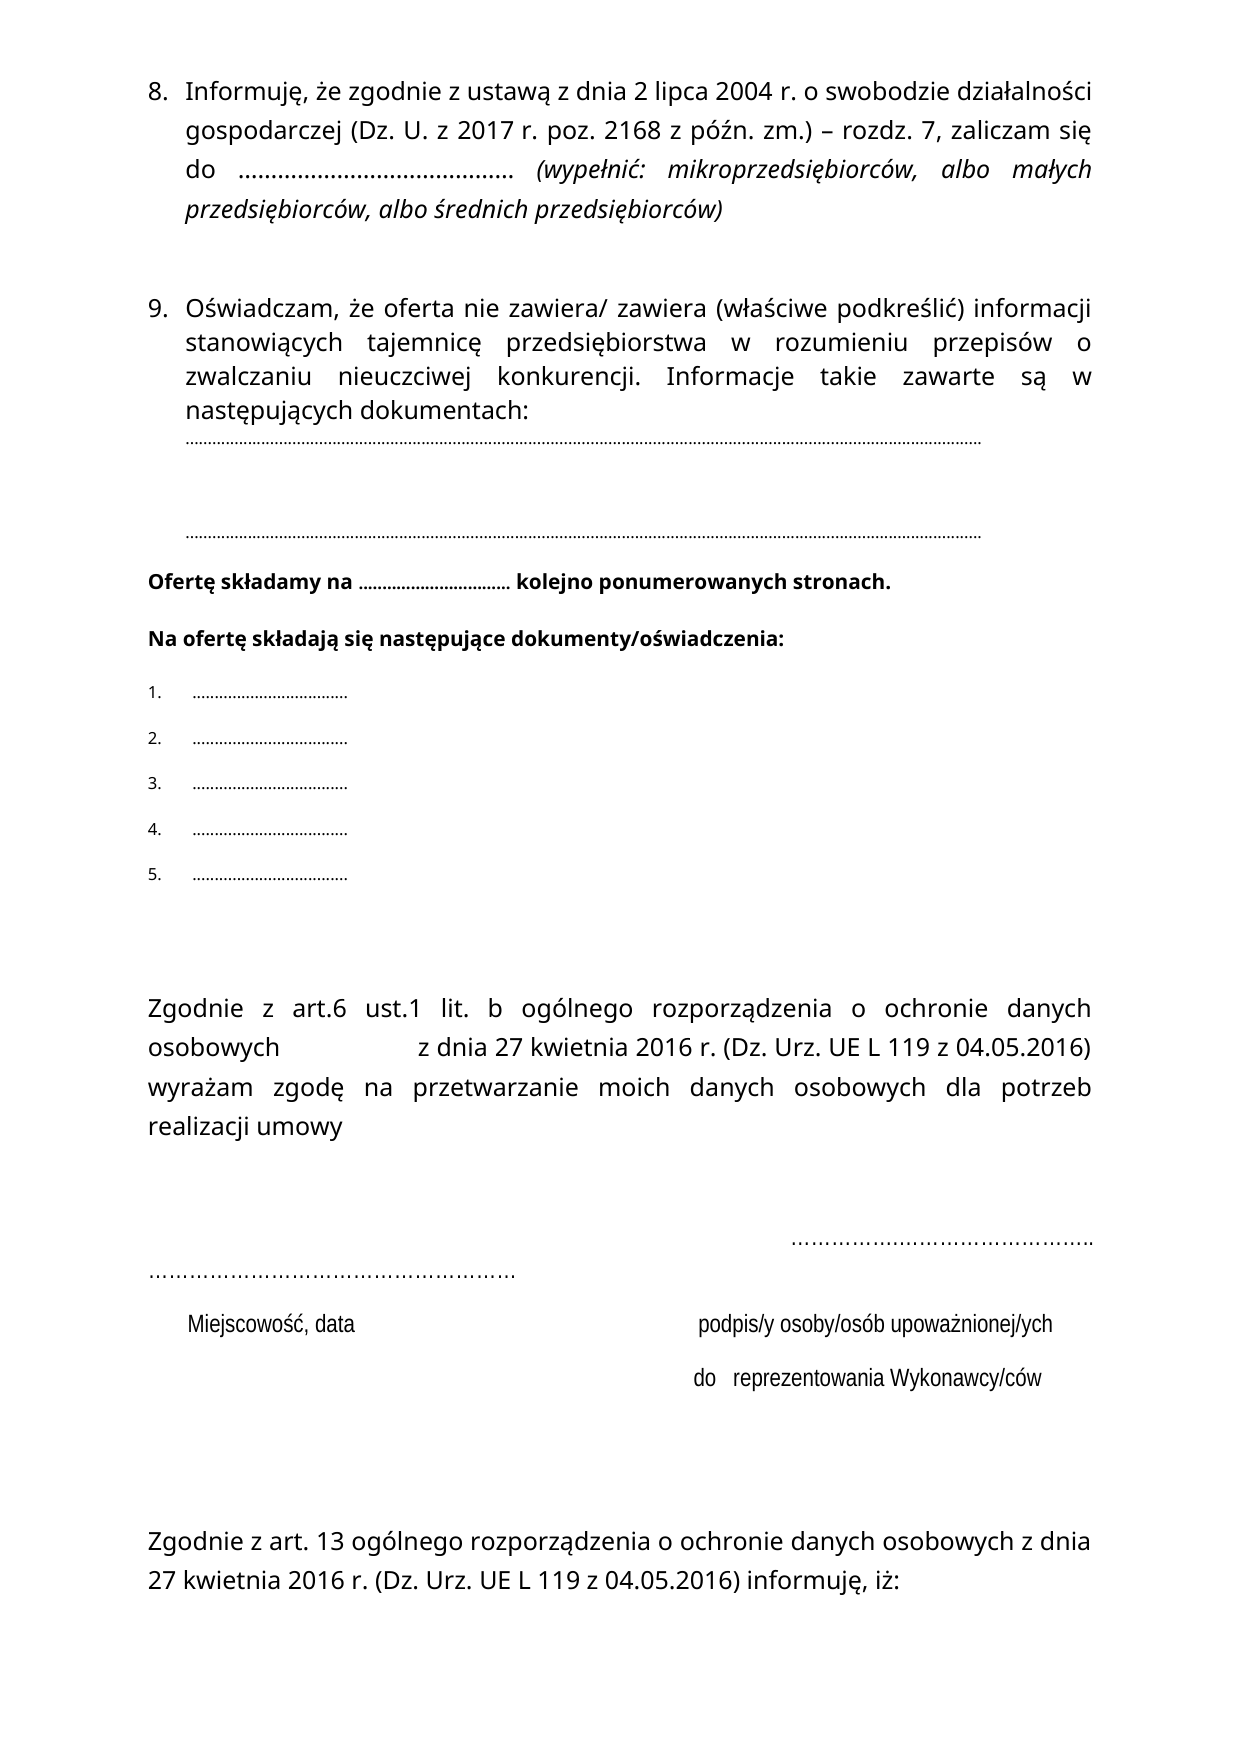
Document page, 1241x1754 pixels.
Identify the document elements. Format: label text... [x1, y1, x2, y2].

text ................................................................................................................................................................................... [185, 427, 1093, 449]
text do reprezentowania Wykonawcy/ców [148, 1363, 1093, 1391]
text ................................................................................................................................................................................... [185, 521, 1093, 543]
list Informuję, że zgodnie z ustawą z dnia 2 lipca 2004 r. o swobodzie działalności gospodarczej (Dz. U. z 2017 r. poz. 2168 z późn. zm.) – rozdz. 7, zaliczam się do …………………………………… (wypełnić: mikroprzedsiębiorców, albo małych przedsiębiorców, albo średnich przedsiębiorców) [148, 74, 1093, 225]
text Na ofertę składają się następujące dokumenty/oświadczenia: [148, 624, 1093, 653]
text 2. ................................... [148, 727, 1093, 749]
text Zgodnie z art. 13 ogólnego rozporządzenia o ochronie danych osobowych z dnia 27 kwietnia 2016 r. (Dz. Urz. UE L 119 z 04.05.2016) informuję, iż: [148, 1524, 1093, 1597]
text Zgodnie z art.6 ust.1 lit. b ogólnego rozporządzenia o ochronie danych osobowych z dnia 27 kwietnia 2016 r. (Dz. Urz. UE L 119 z 04.05.2016) wyrażam zgodę na przetwarzanie moich danych osobowych dla potrzeb realizacji umowy [148, 991, 1093, 1142]
list Oświadczam, że oferta nie zawiera/ zawiera (właściwe podkreślić) informacji stanowiących tajemnicę przedsiębiorstwa w rozumieniu przepisów o zwalczaniu nieuczciwej konkurencji. Informacje takie zawarte są w następujących dokumentach: [148, 291, 1093, 427]
text Miejscowość, data podpis/y osoby/osób upoważnionej/ych [148, 1309, 1093, 1337]
text …………….……………………….. ……………………………………………… [148, 1222, 1096, 1284]
text 4. ................................... [148, 817, 1093, 840]
text 1. ................................... [148, 681, 1093, 704]
text 5. ................................... [148, 863, 1093, 886]
text 3. ................................... [148, 772, 1093, 795]
text Ofertę składamy na ................................ kolejno ponumerowanych stronach. [148, 567, 1093, 596]
